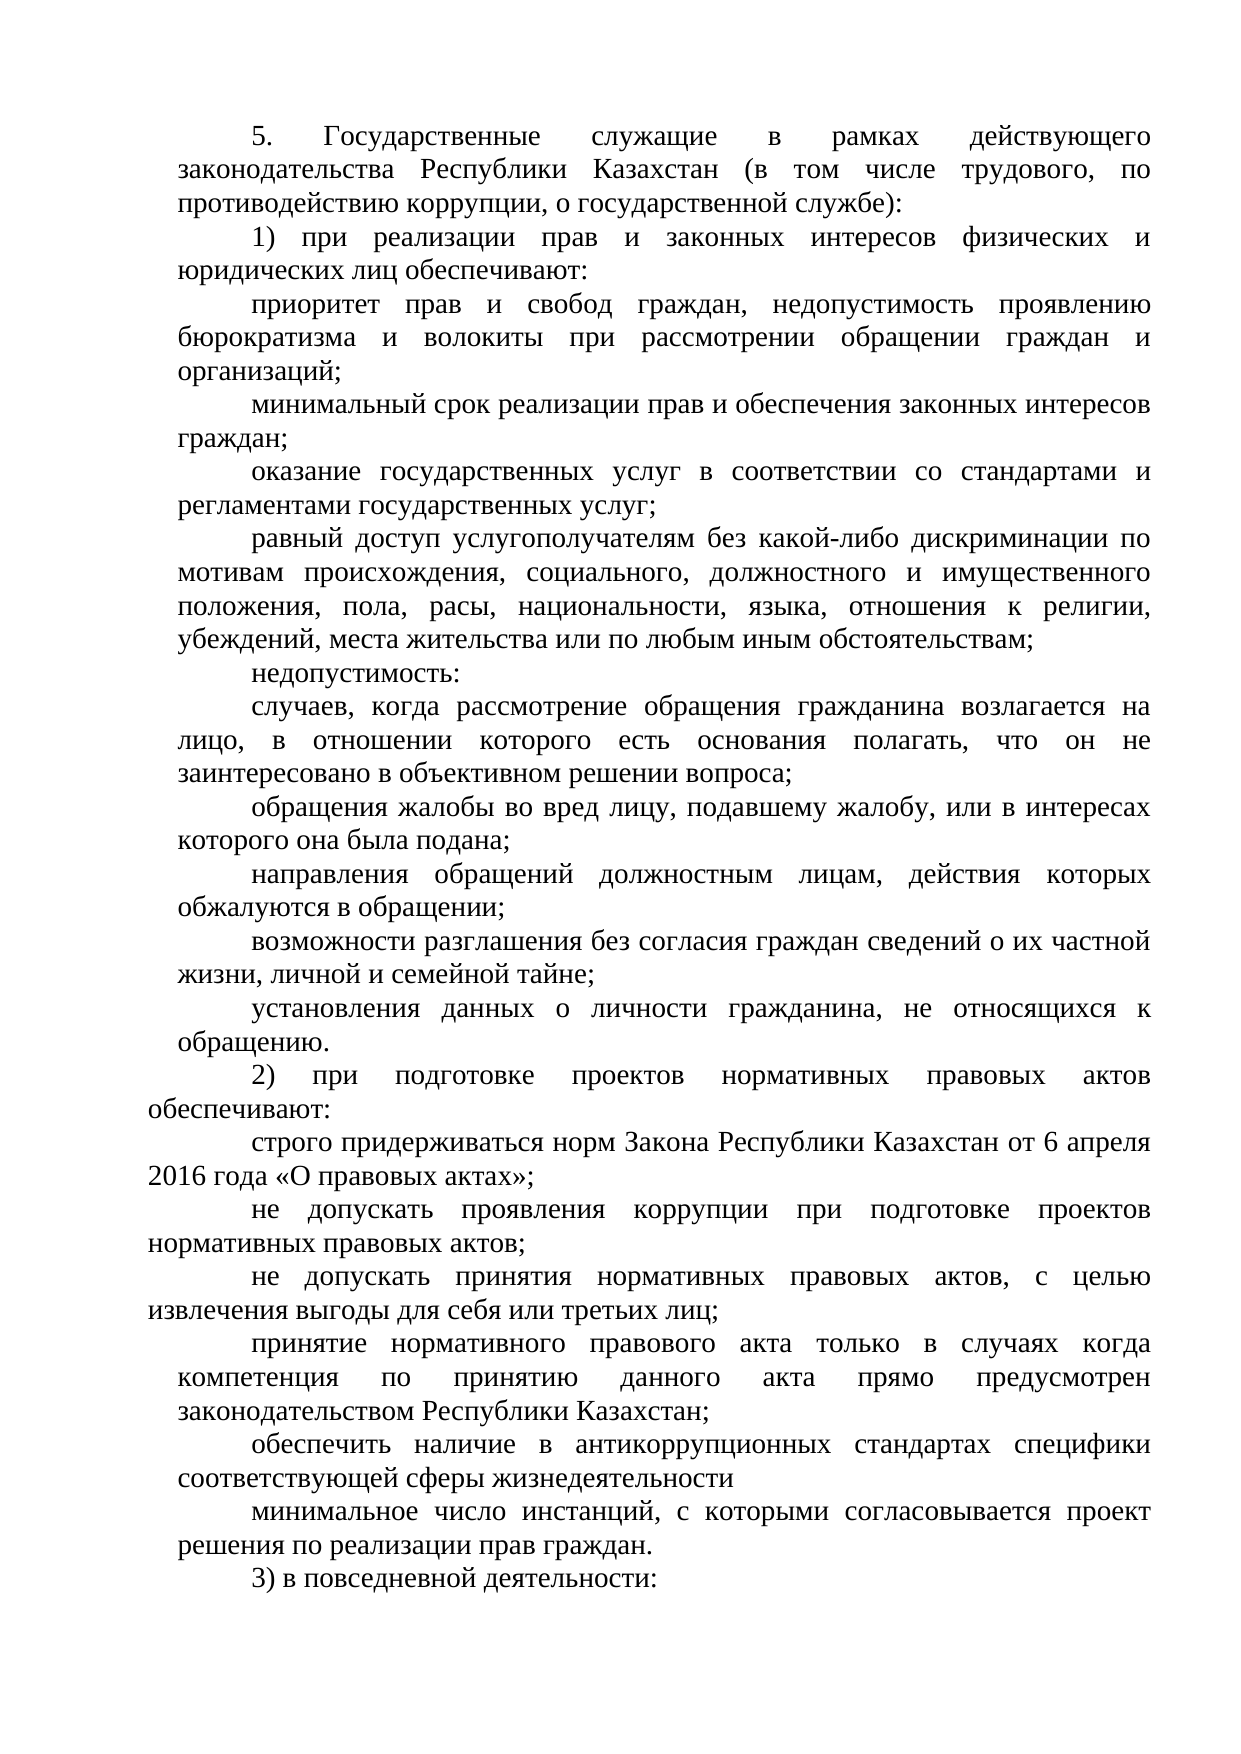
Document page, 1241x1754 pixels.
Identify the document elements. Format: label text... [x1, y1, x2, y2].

text 2) при подготовке проектов нормативных правовых актов обеспечивают: [148, 1057, 1152, 1124]
text обращения жалобы во вред лицу, подавшему жалобу, или в интересах которого она была подана; [177, 789, 1152, 856]
text строго придерживаться норм Закона Республики Казахстан от 6 апреля 2016 года «О правовых актах»; [148, 1124, 1152, 1191]
text оказание государственных услуг в соответствии со стандартами и регламентами государственных услуг; [177, 453, 1152, 521]
text равный доступ услугополучателям без какой-либо дискриминации по мотивам происхождения, социального, должностного и имущественного положения, пола, расы, национальности, языка, отношения к религии, убеждений, места жительства или по любым иным обстоятельствам; [177, 521, 1152, 655]
text принятие нормативного правового акта только в случаях когда компетенция по принятию данного акта прямо предусмотрен законодательством Республики Казахстан; [177, 1326, 1152, 1426]
text не допускать принятия нормативных правовых актов, с целью извлечения выгоды для себя или третьих лиц; [148, 1258, 1152, 1326]
text 5. Государственные служащие в рамках действующего законодательства Республики Казахстан (в том числе трудового, по противодействию коррупции, о государственной службе): [177, 118, 1152, 219]
text приоритет прав и свобод граждан, недопустимость проявлению бюрократизма и волокиты при рассмотрении обращении граждан и организаций; [177, 286, 1152, 386]
text направления обращений должностным лицам, действия которых обжалуются в обращении; [177, 856, 1152, 923]
text минимальный срок реализации прав и обеспечения законных интересов граждан; [177, 386, 1152, 453]
text 3) в повседневной деятельности: [177, 1560, 1152, 1594]
text не допускать проявления коррупции при подготовке проектов нормативных правовых актов; [148, 1191, 1152, 1258]
text минимальное число инстанций, с которыми согласовывается проект решения по реализации прав граждан. [177, 1493, 1152, 1560]
text недопустимость: [177, 655, 1152, 688]
text случаев, когда рассмотрение обращения гражданина возлагается на лицо, в отношении которого есть основания полагать, что он не заинтересовано в объективном решении вопроса; [177, 688, 1152, 789]
text установления данных о личности гражданина, не относящихся к обращению. [177, 990, 1152, 1057]
text обеспечить наличие в антикоррупционных стандартах специфики соответствующей сферы жизнедеятельности [177, 1426, 1152, 1493]
text возможности разглашения без согласия граждан сведений о их частной жизни, личной и семейной тайне; [177, 923, 1152, 990]
text 1) при реализации прав и законных интересов физических и юридических лиц обеспечивают: [177, 219, 1152, 286]
